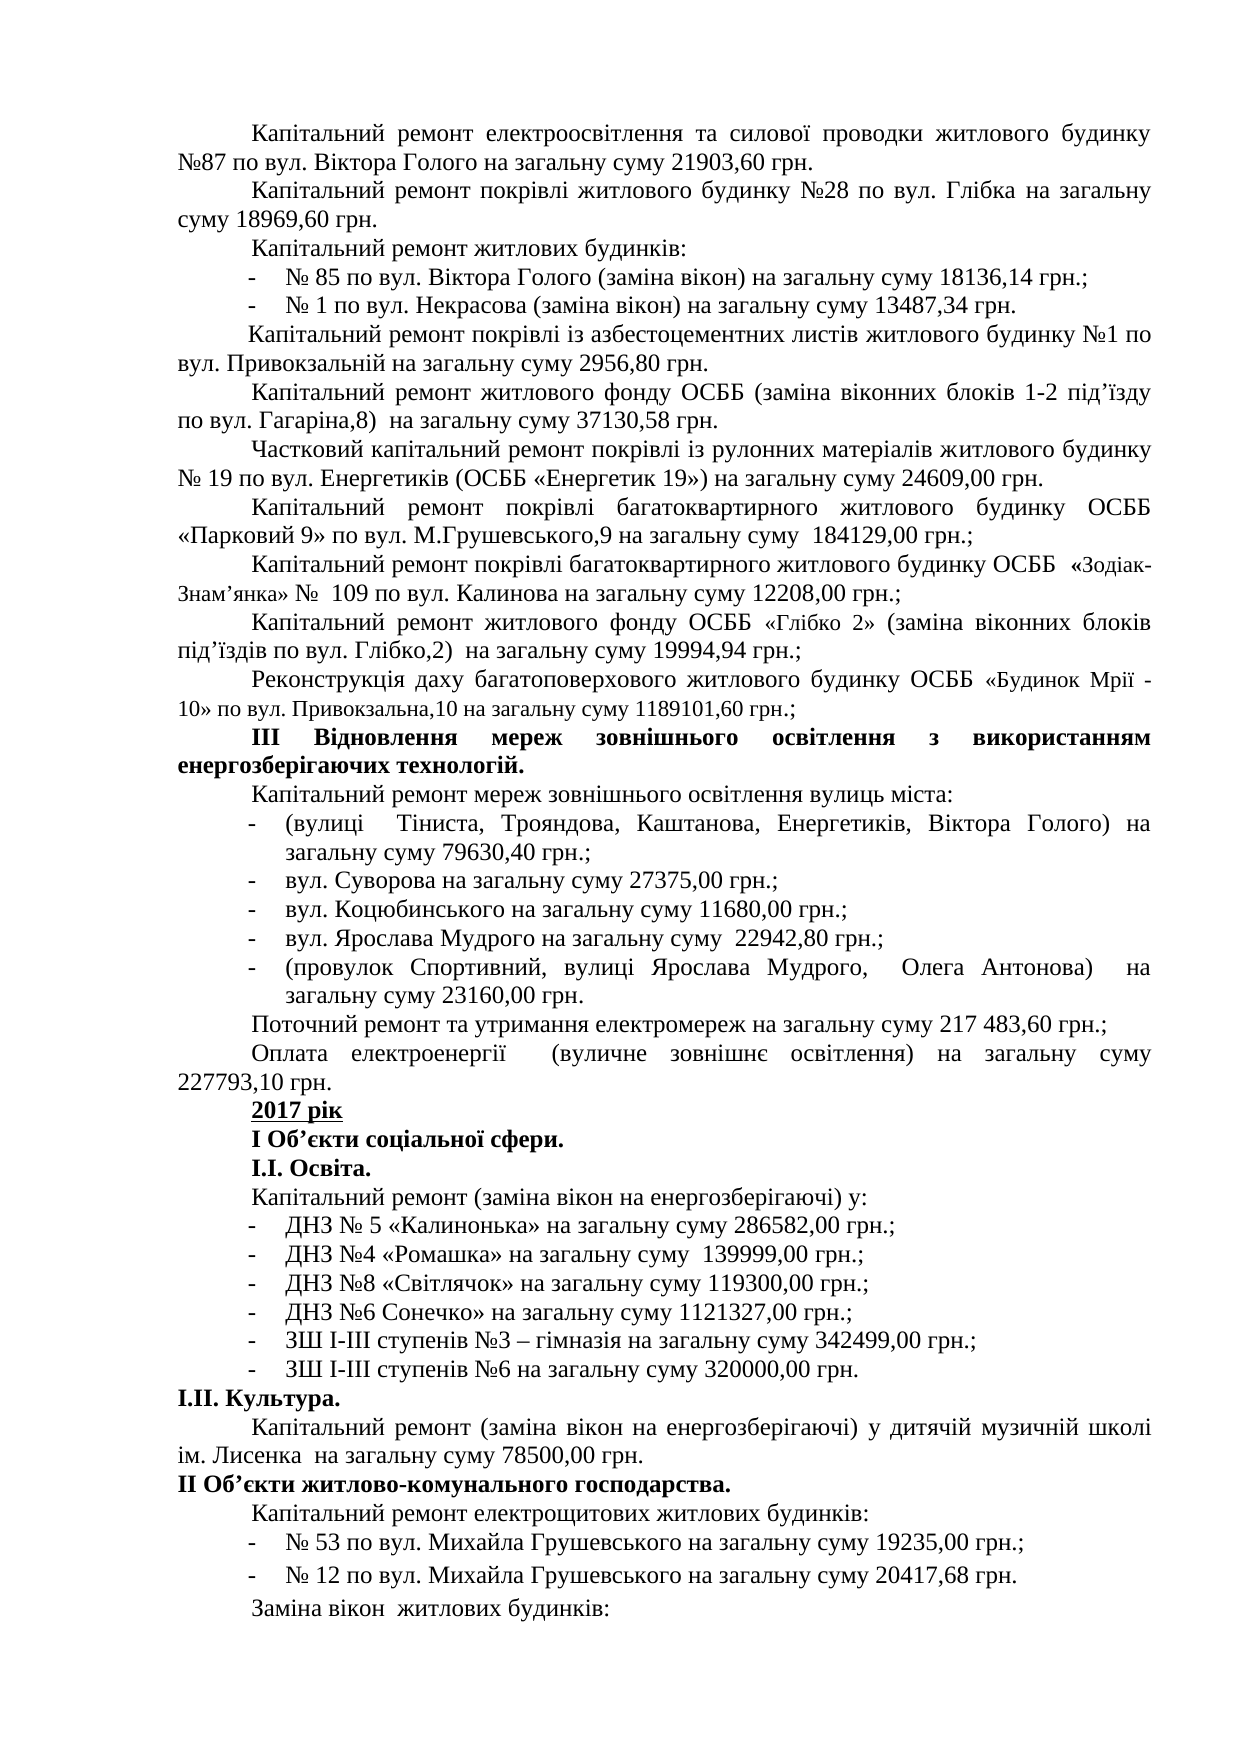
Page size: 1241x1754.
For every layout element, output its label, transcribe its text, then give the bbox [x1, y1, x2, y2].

text І.І. Освіта. [177, 1153, 1152, 1182]
list ДНЗ №8 «Світлячок» на загальну суму 119300,00 грн.; [248, 1268, 1152, 1297]
list (вулиці Тіниста, Трояндова, Каштанова, Енергетиків, Віктора Голого) на загальну суму 79630,40 грн.; [248, 808, 1152, 866]
text 2017 рік [177, 1096, 1152, 1124]
text І.ІІ. Культура. [177, 1383, 1152, 1412]
list ДНЗ № 5 «Калинонька» на загальну суму 286582,00 грн.; [248, 1211, 1152, 1239]
text Капітальний ремонт електроосвітлення та силової проводки житлового будинку №87 по вул. Віктора Голого на загальну суму 21903,60 грн. [177, 118, 1152, 176]
list ДНЗ №4 «Ромашка» на загальну суму 139999,00 грн.; [248, 1239, 1152, 1268]
text Капітальний ремонт (заміна вікон на енергозберігаючі) у дитячій музичній школі ім. Лисенка на загальну суму 78500,00 грн. [177, 1412, 1152, 1469]
text Капітальний ремонт покрівлі багатоквартирного житлового будинку ОСББ «Зодіак-Знам’янка» № 109 по вул. Калинова на загальну суму 12208,00 грн.; [177, 549, 1152, 607]
text Капітальний ремонт електрощитових житлових будинків: [177, 1498, 1152, 1527]
list вул. Коцюбинського на загальну суму 11680,00 грн.; [248, 894, 1152, 923]
text Реконструкція даху багатоповерхового житлового будинку ОСББ «Будинок Мрії - 10» по вул. Привокзальна,10 на загальну суму 1189101,60 грн.; [177, 664, 1152, 722]
text Поточний ремонт та утримання електромереж на загальну суму 217 483,60 грн.; [177, 1009, 1152, 1038]
text Капітальний ремонт житлового фонду ОСББ «Глібко 2» (заміна віконних блоків під’їздів по вул. Глібко,2) на загальну суму 19994,94 грн.; [177, 607, 1152, 664]
text Заміна вікон житлових будинків: [177, 1593, 1152, 1622]
list № 12 по вул. Михайла Грушевського на загальну суму 20417,68 грн. [248, 1560, 1152, 1589]
list вул. Ярослава Мудрого на загальну суму 22942,80 грн.; [248, 923, 1152, 952]
list (провулок Спортивний, вулиці Ярослава Мудрого, Олега Антонова) на загальну суму 23160,00 грн. [248, 952, 1152, 1009]
text Капітальний ремонт житлового фонду ОСББ (заміна віконних блоків 1-2 під’їзду по вул. Гагаріна,8) на загальну суму 37130,58 грн. [177, 377, 1152, 434]
text Капітальний ремонт житлових будинків: [177, 233, 1152, 262]
text Капітальний ремонт мереж зовнішнього освітлення вулиць міста: [177, 779, 1152, 808]
list № 53 по вул. Михайла Грушевського на загальну суму 19235,00 грн.; [248, 1527, 1152, 1556]
text Капітальний ремонт покрівлі житлового будинку №28 по вул. Глібка на загальну суму 18969,60 грн. [177, 176, 1152, 233]
list вул. Суворова на загальну суму 27375,00 грн.; [248, 866, 1152, 894]
list № 1 по вул. Некрасова (заміна вікон) на загальну суму 13487,34 грн. [248, 291, 1152, 319]
list ЗШ І-ІІІ ступенів №6 на загальну суму 320000,00 грн. [248, 1354, 1152, 1383]
text І Об’єкти соціальної сфери. [177, 1124, 1152, 1153]
text ІІІ Відновлення мереж зовнішнього освітлення з використанням енергозберігаючих технологій. [177, 722, 1152, 779]
list № 85 по вул. Віктора Голого (заміна вікон) на загальну суму 18136,14 грн.; [248, 262, 1152, 291]
text Капітальний ремонт покрівлі багатоквартирного житлового будинку ОСББ «Парковий 9» по вул. М.Грушевського,9 на загальну суму 184129,00 грн.; [177, 492, 1152, 549]
text Капітальний ремонт покрівлі із азбестоцементних листів житлового будинку №1 по вул. Привокзальній на загальну суму 2956,80 грн. [177, 319, 1152, 377]
list ДНЗ №6 Сонечко» на загальну суму 1121327,00 грн.; [248, 1297, 1152, 1326]
text Оплата електроенергії (вуличне зовнішнє освітлення) на загальну суму 227793,10 грн. [177, 1038, 1152, 1096]
text Частковий капітальний ремонт покрівлі із рулонних матеріалів житлового будинку № 19 по вул. Енергетиків (ОСББ «Енергетик 19») на загальну суму 24609,00 грн. [177, 434, 1152, 492]
text Капітальний ремонт (заміна вікон на енергозберігаючі) у: [177, 1182, 1152, 1211]
list ЗШ І-ІІІ ступенів №3 – гімназія на загальну суму 342499,00 грн.; [248, 1326, 1152, 1354]
text ІІ Об’єкти житлово-комунального господарства. [177, 1469, 1152, 1498]
